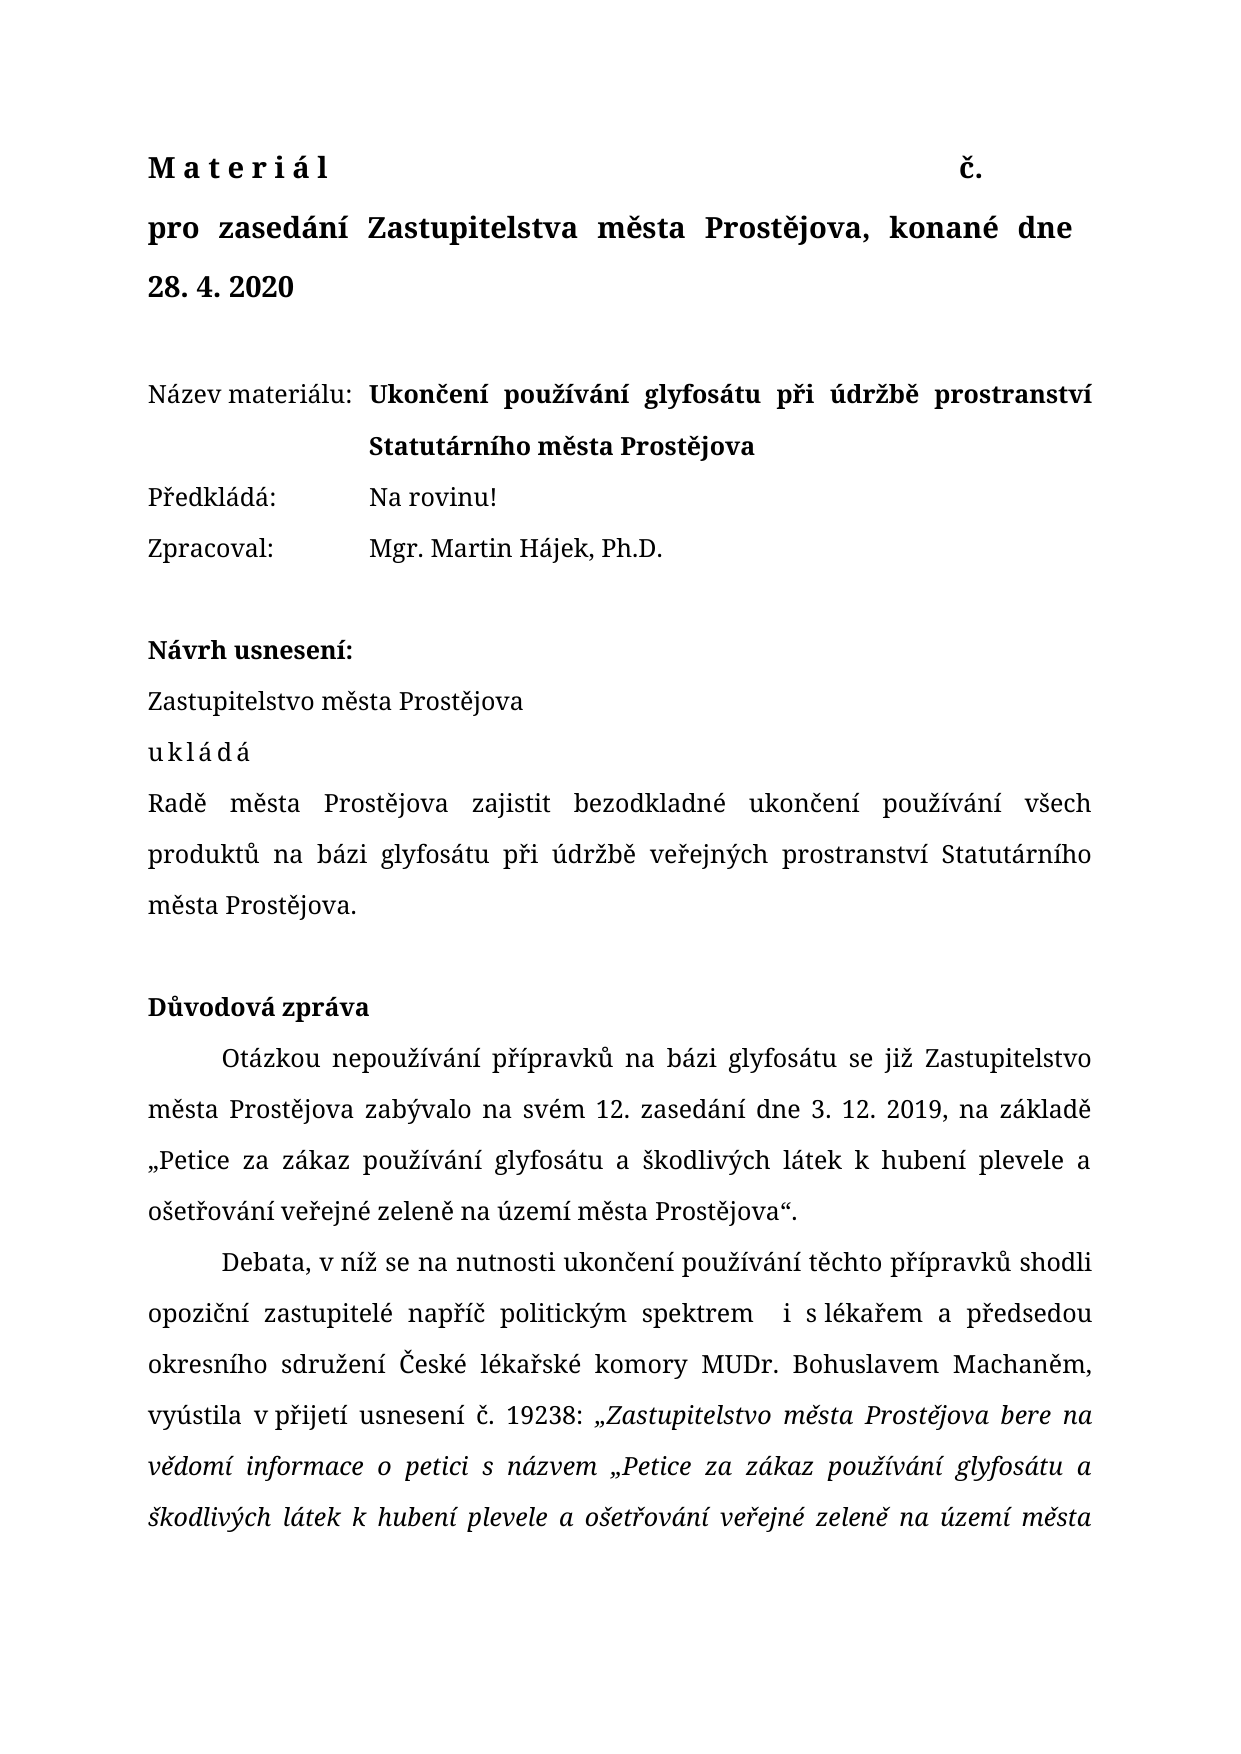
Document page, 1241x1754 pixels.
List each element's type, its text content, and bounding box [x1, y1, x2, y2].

text Návrh usnesení: [148, 632, 1093, 666]
text ukládá [148, 734, 1093, 768]
text Radě města Prostějova zajistit bezodkladné ukončení používání všech produktů na bázi glyfosátu při údržbě veřejných prostranství Statutárního města Prostějova. [148, 785, 1093, 922]
text Předkládá: Na rovinu! [148, 479, 1093, 513]
text Otázkou nepoužívání přípravků na bázi glyfosátu se již Zastupitelstvo města Prostějova zabývalo na svém 12. zasedání dne 3. 12. 2019, na základě „Petice za zákaz používání glyfosátu a škodlivých látek k hubení plevele a ošetřování veřejné zeleně na území města Prostějova“. [148, 1041, 1093, 1228]
subtitle pro zasedání Zastupitelstva města Prostějova, konané dne 28. 4. 2020 [148, 207, 1093, 306]
text Zpracoval: Mgr. Martin Hájek, Ph.D. [148, 530, 1093, 564]
text Název materiálu: Ukončení používání glyfosátu při údržbě prostranství Statutárního města Prostějova [148, 377, 1093, 462]
text Důvodová zpráva [148, 989, 1093, 1024]
text Zastupitelstvo města Prostějova [148, 683, 1093, 717]
subtitle M a t e r i á l č. [148, 148, 1093, 187]
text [148, 1245, 1093, 1534]
